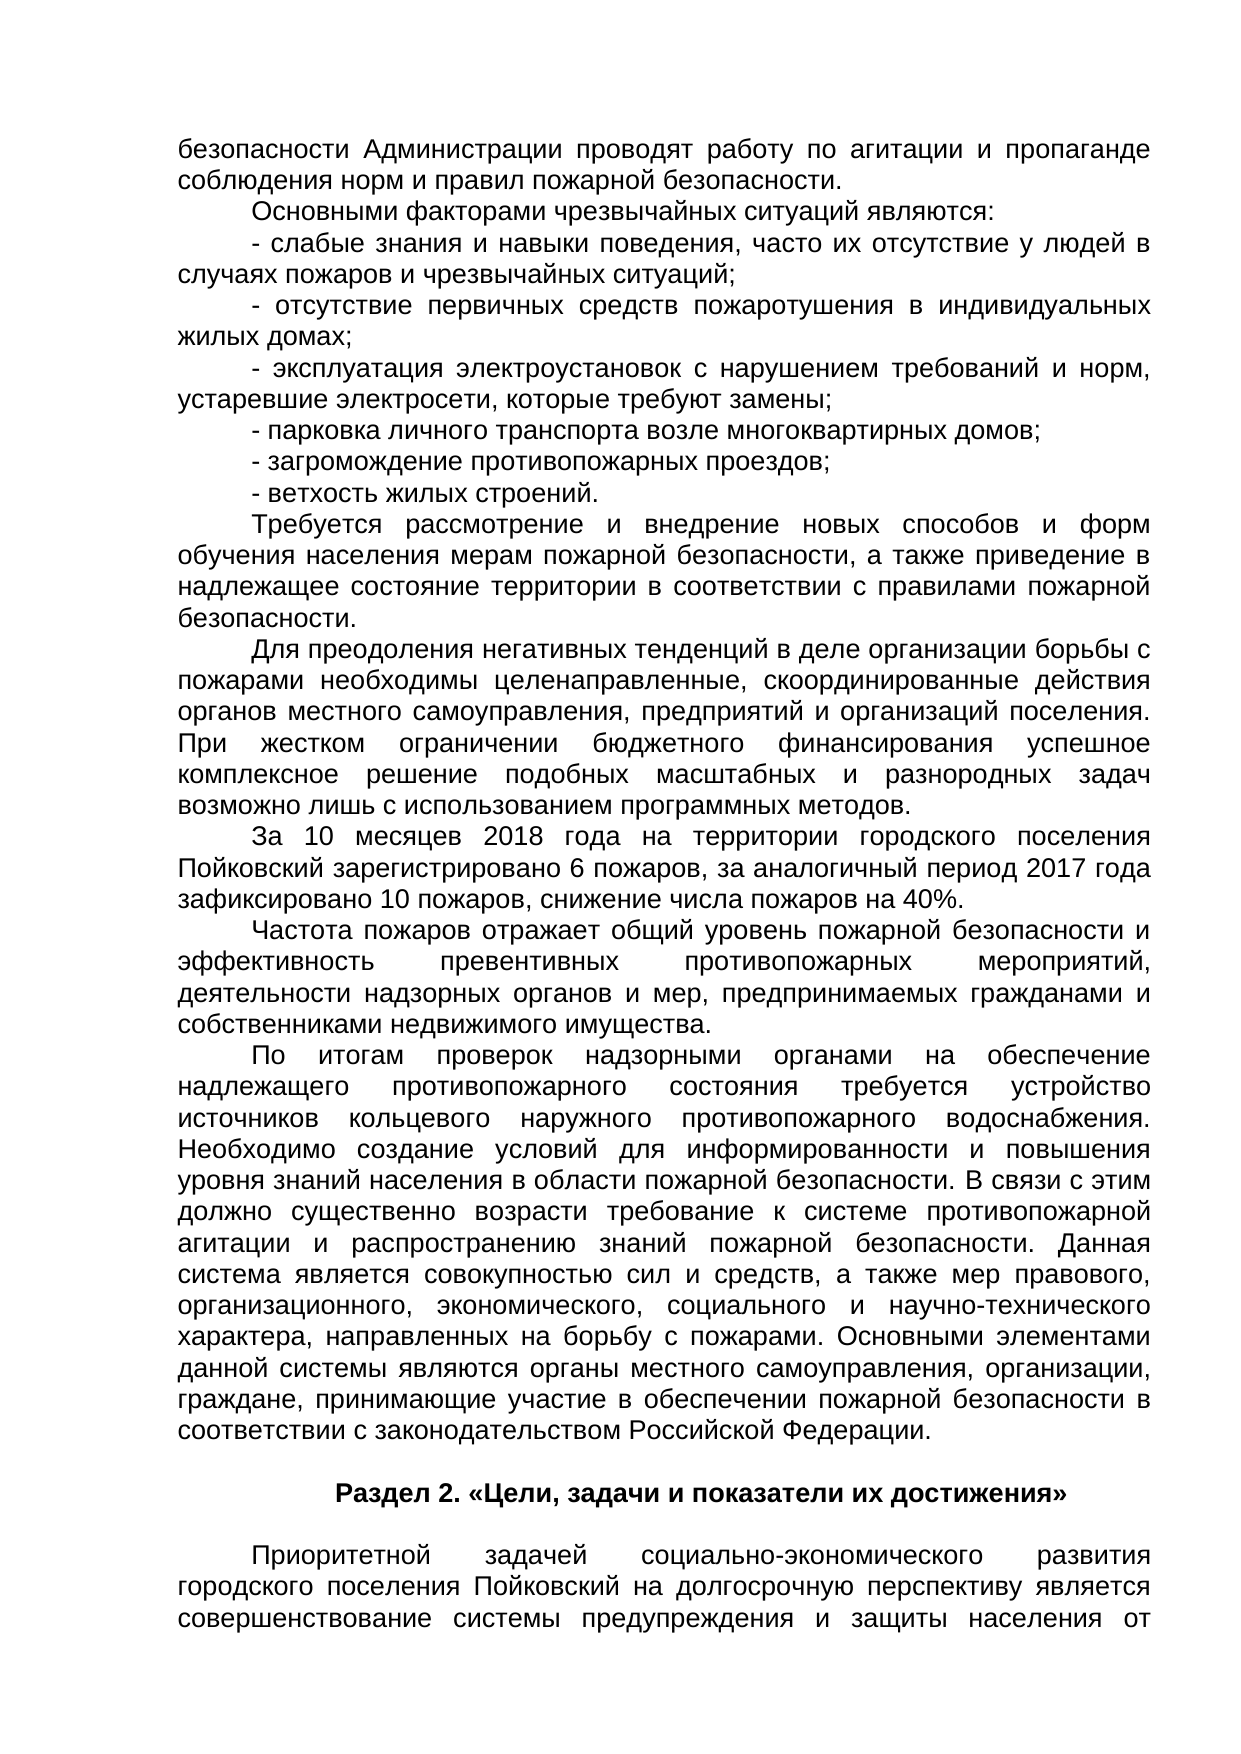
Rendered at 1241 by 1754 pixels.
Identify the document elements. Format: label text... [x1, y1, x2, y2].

text - загромождение противопожарных проездов; [177, 445, 1152, 477]
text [177, 133, 1152, 195]
text - ветхость жилых строений. [177, 477, 1152, 508]
text - эксплуатация электроустановок с нарушением требований и норм, устаревшие электросети, которые требуют замены; [177, 352, 1152, 414]
text За 10 месяцев 2018 года на территории городского поселения Пойковский зарегистрировано 6 пожаров, за аналогичный период 2017 года зафиксировано 10 пожаров, снижение числа пожаров на 40%. [177, 820, 1152, 914]
text Основными факторами чрезвычайных ситуаций являются: [177, 195, 1152, 227]
text Раздел 2. «Цели, задачи и показатели их достижения» [177, 1477, 1152, 1508]
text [177, 1539, 1152, 1633]
text - отсутствие первичных средств пожаротушения в индивидуальных жилых домах; [177, 289, 1152, 352]
text По итогам проверок надзорными органами на обеспечение надлежащего противопожарного состояния требуется устройство источников кольцевого наружного противопожарного водоснабжения. Необходимо создание условий для информированности и повышения уровня знаний населения в области пожарной безопасности. В связи с этим должно существенно возрасти требование к системе противопожарной агитации и распространению знаний пожарной безопасности. Данная система является совокупностью сил и средств, а также мер правового, организационного, экономического, социального и научно-технического характера, направленных на борьбу с пожарами. Основными элементами данной системы являются органы местного самоуправления, организации, граждане, принимающие участие в обеспечении пожарной безопасности в соответствии с законодательством Российской Федерации. [177, 1039, 1152, 1445]
text Частота пожаров отражает общий уровень пожарной безопасности и эффективность превентивных противопожарных мероприятий, деятельности надзорных органов и мер, предпринимаемых гражданами и собственниками недвижимого имущества. [177, 914, 1152, 1039]
text - парковка личного транспорта возле многоквартирных домов; [177, 414, 1152, 445]
text Требуется рассмотрение и внедрение новых способов и форм обучения населения мерам пожарной безопасности, а также приведение в надлежащее состояние территории в соответствии с правилами пожарной безопасности. [177, 508, 1152, 633]
text Для преодоления негативных тенденций в деле организации борьбы с пожарами необходимы целенаправленные, скоординированные действия органов местного самоуправления, предприятий и организаций поселения. При жестком ограничении бюджетного финансирования успешное комплексное решение подобных масштабных и разнородных задач возможно лишь с использованием программных методов. [177, 633, 1152, 820]
text - слабые знания и навыки поведения, часто их отсутствие у людей в случаях пожаров и чрезвычайных ситуаций; [177, 227, 1152, 289]
